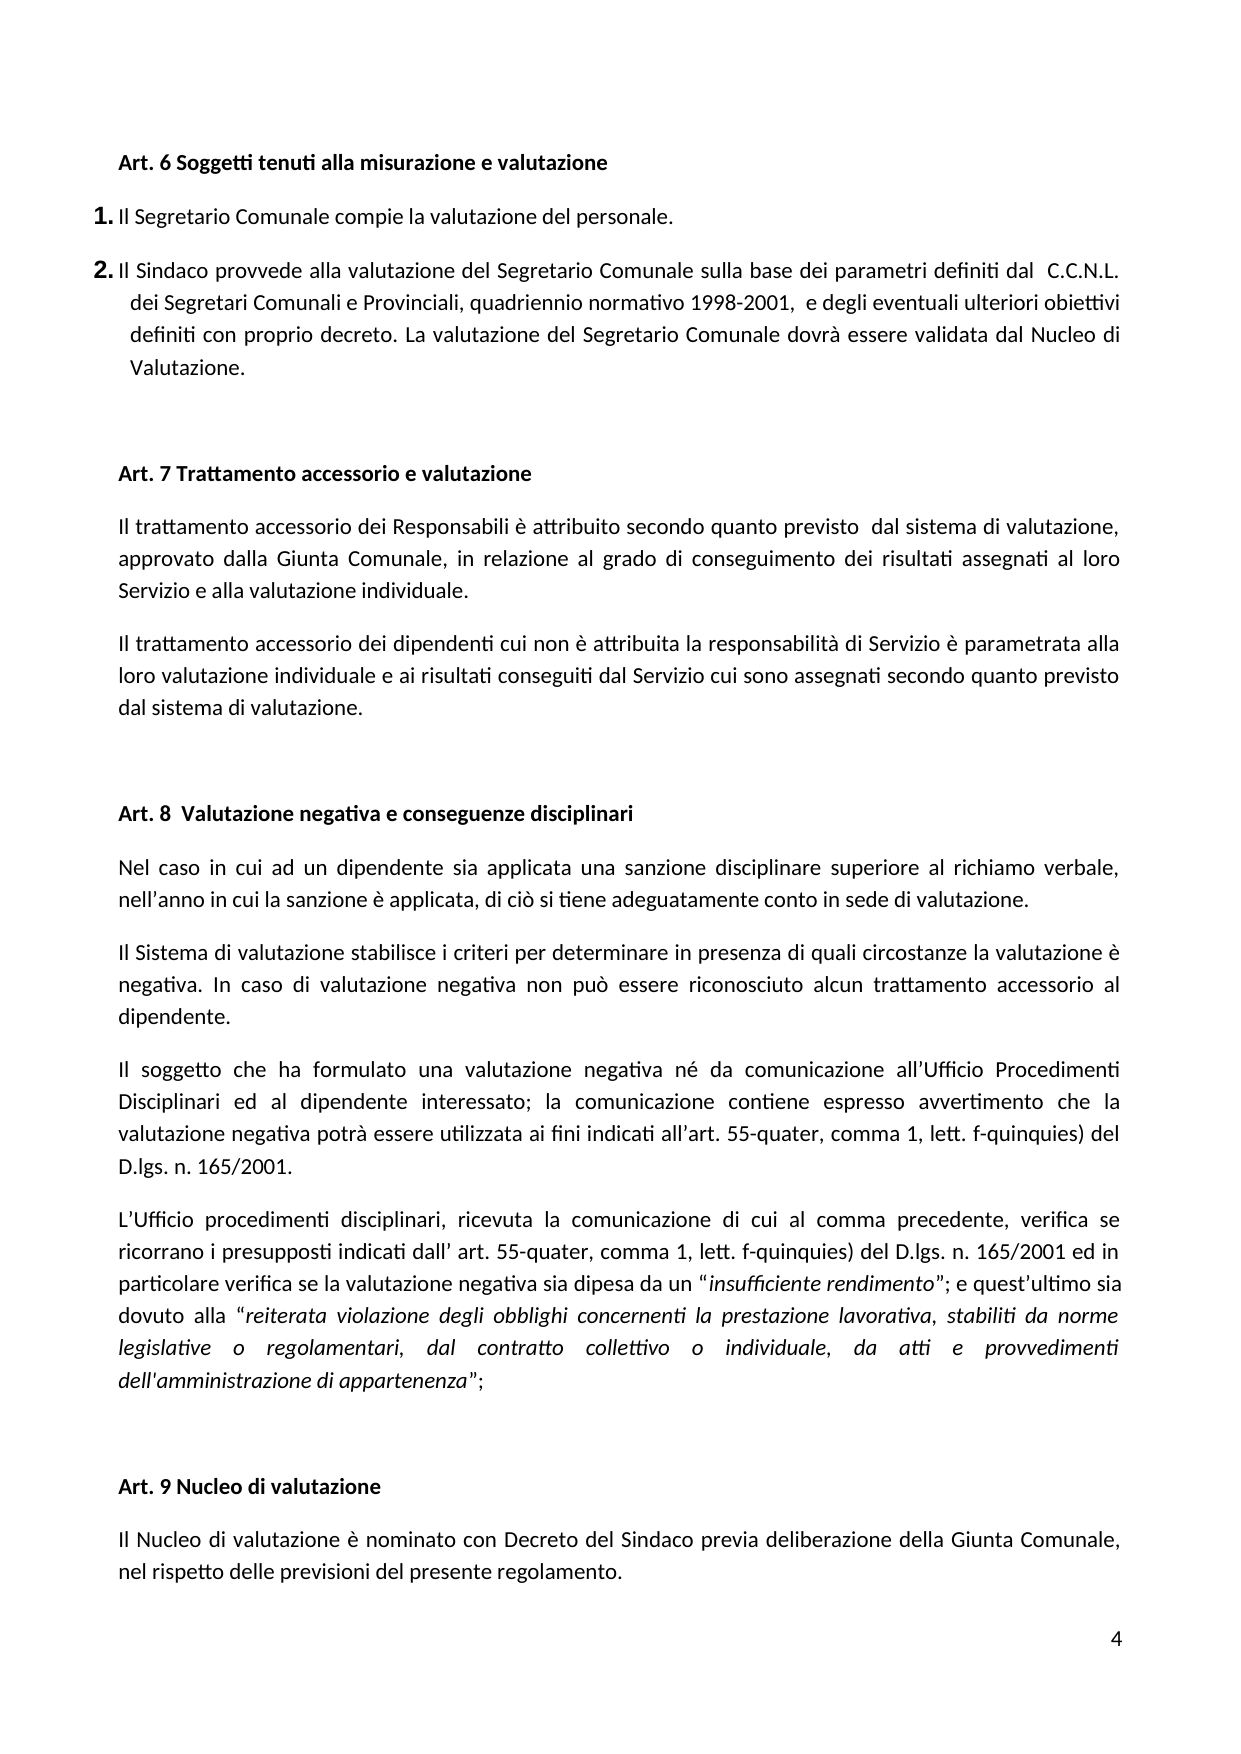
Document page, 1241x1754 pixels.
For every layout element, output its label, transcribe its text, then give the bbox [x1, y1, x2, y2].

text Il Nucleo di valutazione è nominato con Decreto del Sindaco previa deliberazione della Giunta Comunale, nel rispetto delle previsioni del presente regolamento. [118, 1525, 1122, 1585]
text Il soggetto che ha formulato una valutazione negativa né da comunicazione all’Ufficio Procedimenti Disciplinari ed al dipendente interessato; la comunicazione contiene espresso avvertimento che la valutazione negativa potrà essere utilizzata ai fini indicati all’art. 55-quater, comma 1, lett. f-quinquies) del D.lgs. n. 165/2001. [118, 1055, 1122, 1180]
text Nel caso in cui ad un dipendente sia applicata una sanzione disciplinare superiore al richiamo verbale, nell’anno in cui la sanzione è applicata, di ciò si tiene adeguatamente conto in sede di valutazione. [118, 853, 1122, 913]
text Art. 7 Trattamento accessorio e valutazione [118, 459, 1122, 487]
list Il Sindaco provvede alla valutazione del Segretario Comunale sulla base dei parametri definiti dal C.C.N.L. dei Segretari Comunali e Provinciali, quadriennio normativo 1998-2001, e degli eventuali ulteriori obiettivi definiti con proprio decreto. La valutazione del Segretario Comunale dovrà essere validata dal Nucleo di Valutazione. [93, 255, 1122, 381]
text Art. 9 Nucleo di valutazione [118, 1472, 1122, 1500]
text Il trattamento accessorio dei Responsabili è attribuito secondo quanto previsto dal sistema di valutazione, approvato dalla Giunta Comunale, in relazione al grado di conseguimento dei risultati assegnati al loro Servizio e alla valutazione individuale. [118, 512, 1122, 604]
text Il trattamento accessorio dei dipendenti cui non è attribuita la responsabilità di Servizio è parametrata alla loro valutazione individuale e ai risultati conseguiti dal Servizio cui sono assegnati secondo quanto previsto dal sistema di valutazione. [118, 629, 1122, 722]
text Art. 6 Soggetti tenuti alla misurazione e valutazione [118, 148, 1122, 176]
text Art. 8 Valutazione negativa e conseguenze disciplinari [118, 799, 1122, 828]
text L’Ufficio procedimenti disciplinari, ricevuta la comunicazione di cui al comma precedente, verifica se ricorrano i presupposti indicati dall’ art. 55-quater, comma 1, lett. f-quinquies) del D.lgs. n. 165/2001 ed in particolare verifica se la valutazione negativa sia dipesa da un “insufficiente rendimento”; e quest’ultimo sia dovuto alla “reiterata violazione degli obblighi concernenti la prestazione lavorativa, stabiliti da norme legislative o regolamentari, dal contratto collettivo o individuale, da atti e provvedimenti dell'amministrazione di appartenenza”; [118, 1205, 1122, 1394]
text Il Sistema di valutazione stabilisce i criteri per determinare in presenza di quali circostanze la valutazione è negativa. In caso di valutazione negativa non può essere riconosciuto alcun trattamento accessorio al dipendente. [118, 938, 1122, 1030]
list Il Segretario Comunale compie la valutazione del personale. [93, 201, 1122, 230]
